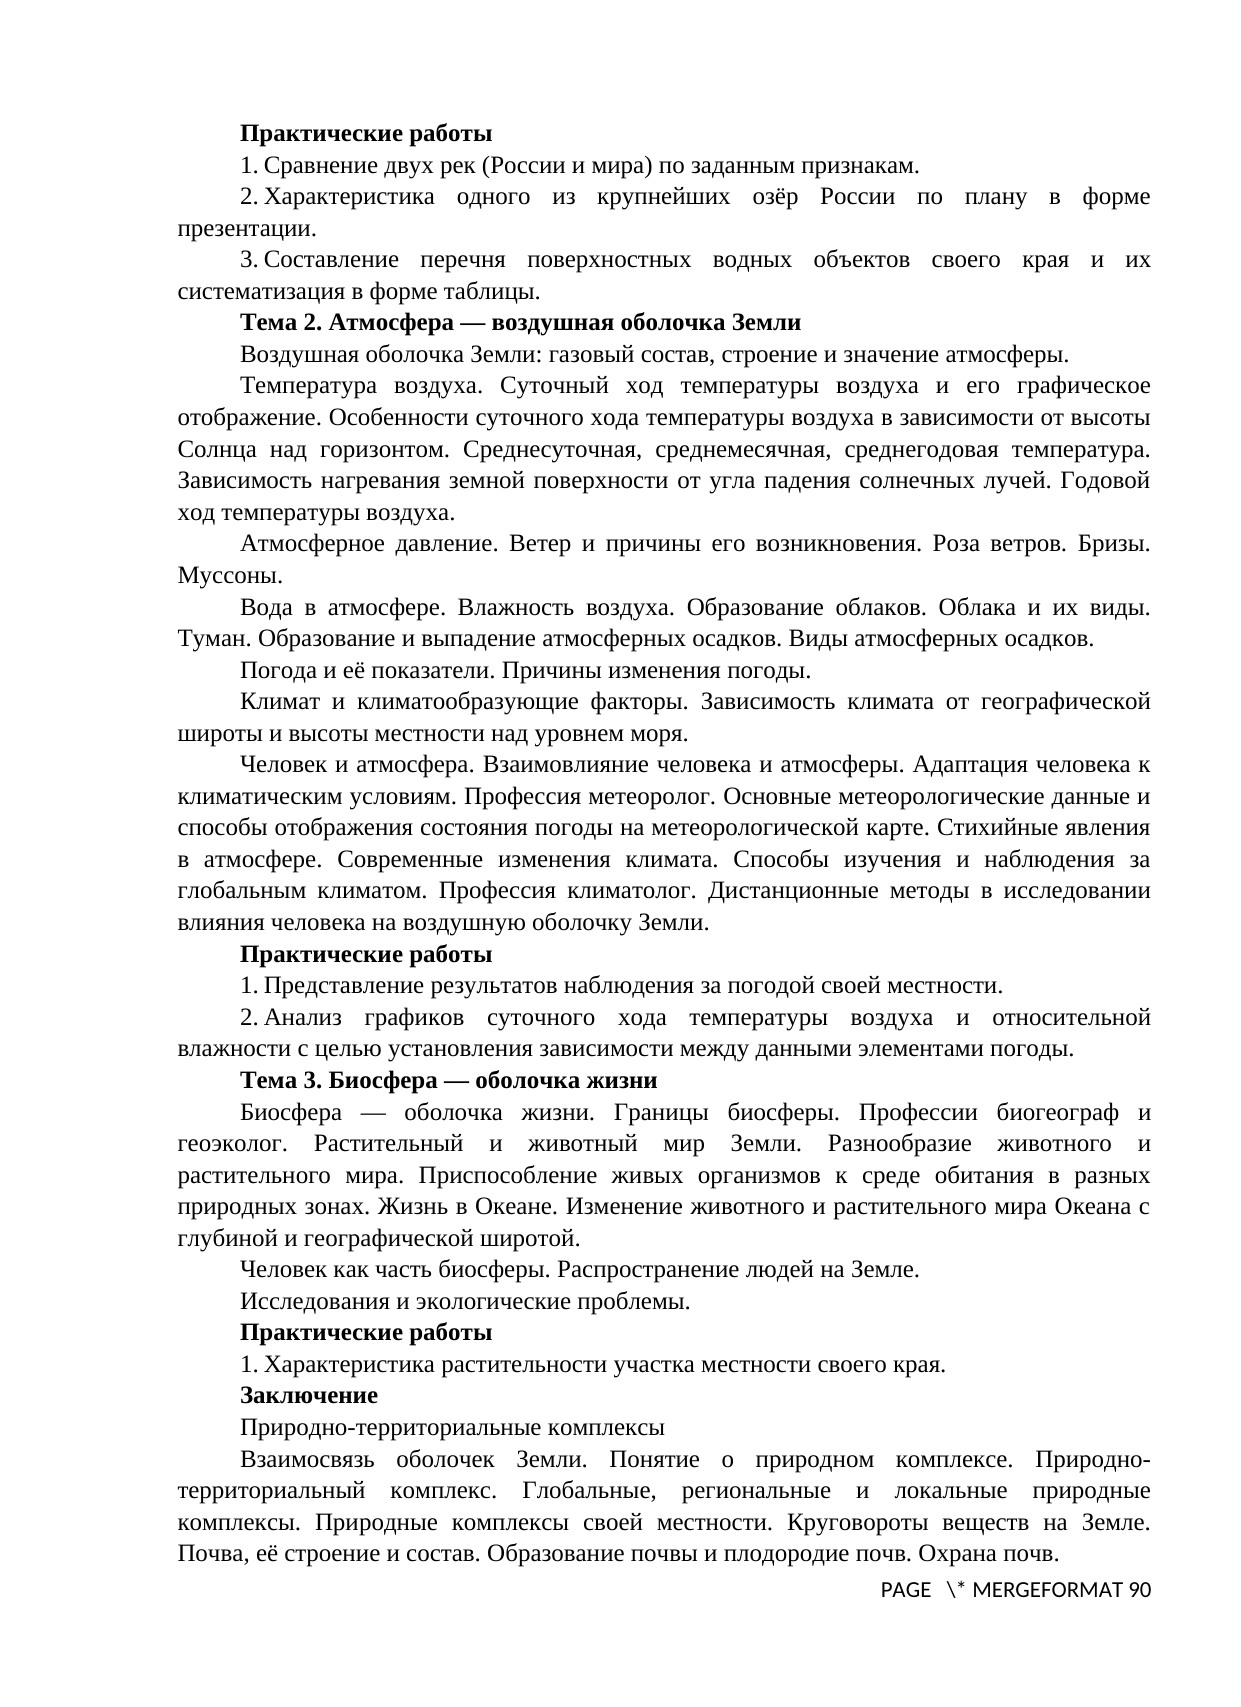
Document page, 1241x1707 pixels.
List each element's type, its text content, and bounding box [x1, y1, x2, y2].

text Атмосферное давление. Ветер и причины его возникновения. Роза ветров. Бризы. Муссоны. [177, 528, 1152, 589]
text 1. Сравнение двух рек (России и мира) по заданным признакам. [177, 150, 1152, 178]
text Практические работы [177, 939, 1152, 967]
text Исследования и экологические проблемы. [177, 1286, 1152, 1315]
text Практические работы [177, 118, 1152, 147]
text Взаимосвязь оболочек Земли. Понятие о природном комплексе. Природно-территориальный комплекс. Глобальные, региональные и локальные природные комплексы. Природные комплексы своей местности. Круговороты веществ на Земле. Почва, её строение и состав. Образование почвы и плодородие почв. Охрана почв. [177, 1444, 1152, 1567]
text Заключение [177, 1381, 1152, 1409]
text Тема 2. Атмосфера — воздушная оболочка Земли [177, 307, 1152, 336]
text 1. Представление результатов наблюдения за погодой своей местности. [177, 970, 1152, 999]
text 2. Характеристика одного из крупнейших озёр России по плану в форме презентации. [177, 181, 1152, 242]
text Климат и климатообразующие факторы. Зависимость климата от географической широты и высоты местности над уровнем моря. [177, 686, 1152, 747]
text Природно-территориальные комплексы [177, 1412, 1152, 1441]
text Тема 3. Биосфера — оболочка жизни [177, 1065, 1152, 1094]
text 3. Составление перечня поверхностных водных объектов своего края и их систематизация в форме таблицы. [177, 244, 1152, 305]
text Человек как часть биосферы. Распространение людей на Земле. [177, 1254, 1152, 1283]
text 1. Характеристика растительности участка местности своего края. [177, 1349, 1152, 1378]
text Биосфера — оболочка жизни. Границы биосферы. Профессии биогеограф и геоэколог. Растительный и животный мир Земли. Разнообразие животного и растительного мира. Приспособление живых организмов к среде обитания в разных природных зонах. Жизнь в Океане. Изменение животного и растительного мира Океана с глубиной и географической широтой. [177, 1097, 1152, 1252]
text Температура воздуха. Суточный ход температуры воздуха и его графическое отображение. Особенности суточного хода температуры воздуха в зависимости от высоты Солнца над горизонтом. Среднесуточная, среднемесячная, среднегодовая температура. Зависимость нагревания земной поверхности от угла падения солнечных лучей. Годовой ход температуры воздуха. [177, 371, 1152, 526]
text Практические работы [177, 1317, 1152, 1346]
text Погода и её показатели. Причины изменения погоды. [177, 655, 1152, 683]
text Вода в атмосфере. Влажность воздуха. Образование облаков. Облака и их виды. Туман. Образование и выпадение атмосферных осадков. Виды атмосферных осадков. [177, 592, 1152, 652]
text Человек и атмосфера. Взаимовлияние человека и атмосферы. Адаптация человека к климатическим условиям. Профессия метеоролог. Основные метеорологические данные и способы отображения состояния погоды на метеорологической карте. Стихийные явления в атмосфере. Современные изменения климата. Способы изучения и наблюдения за глобальным климатом. Профессия климатолог. Дистанционные методы в исследовании влияния человека на воздушную оболочку Земли. [177, 749, 1152, 936]
text Воздушная оболочка Земли: газовый состав, строение и значение атмосферы. [177, 339, 1152, 368]
text 2. Анализ графиков суточного хода температуры воздуха и относительной влажности с целью установления зависимости между данными элементами погоды. [177, 1002, 1152, 1062]
